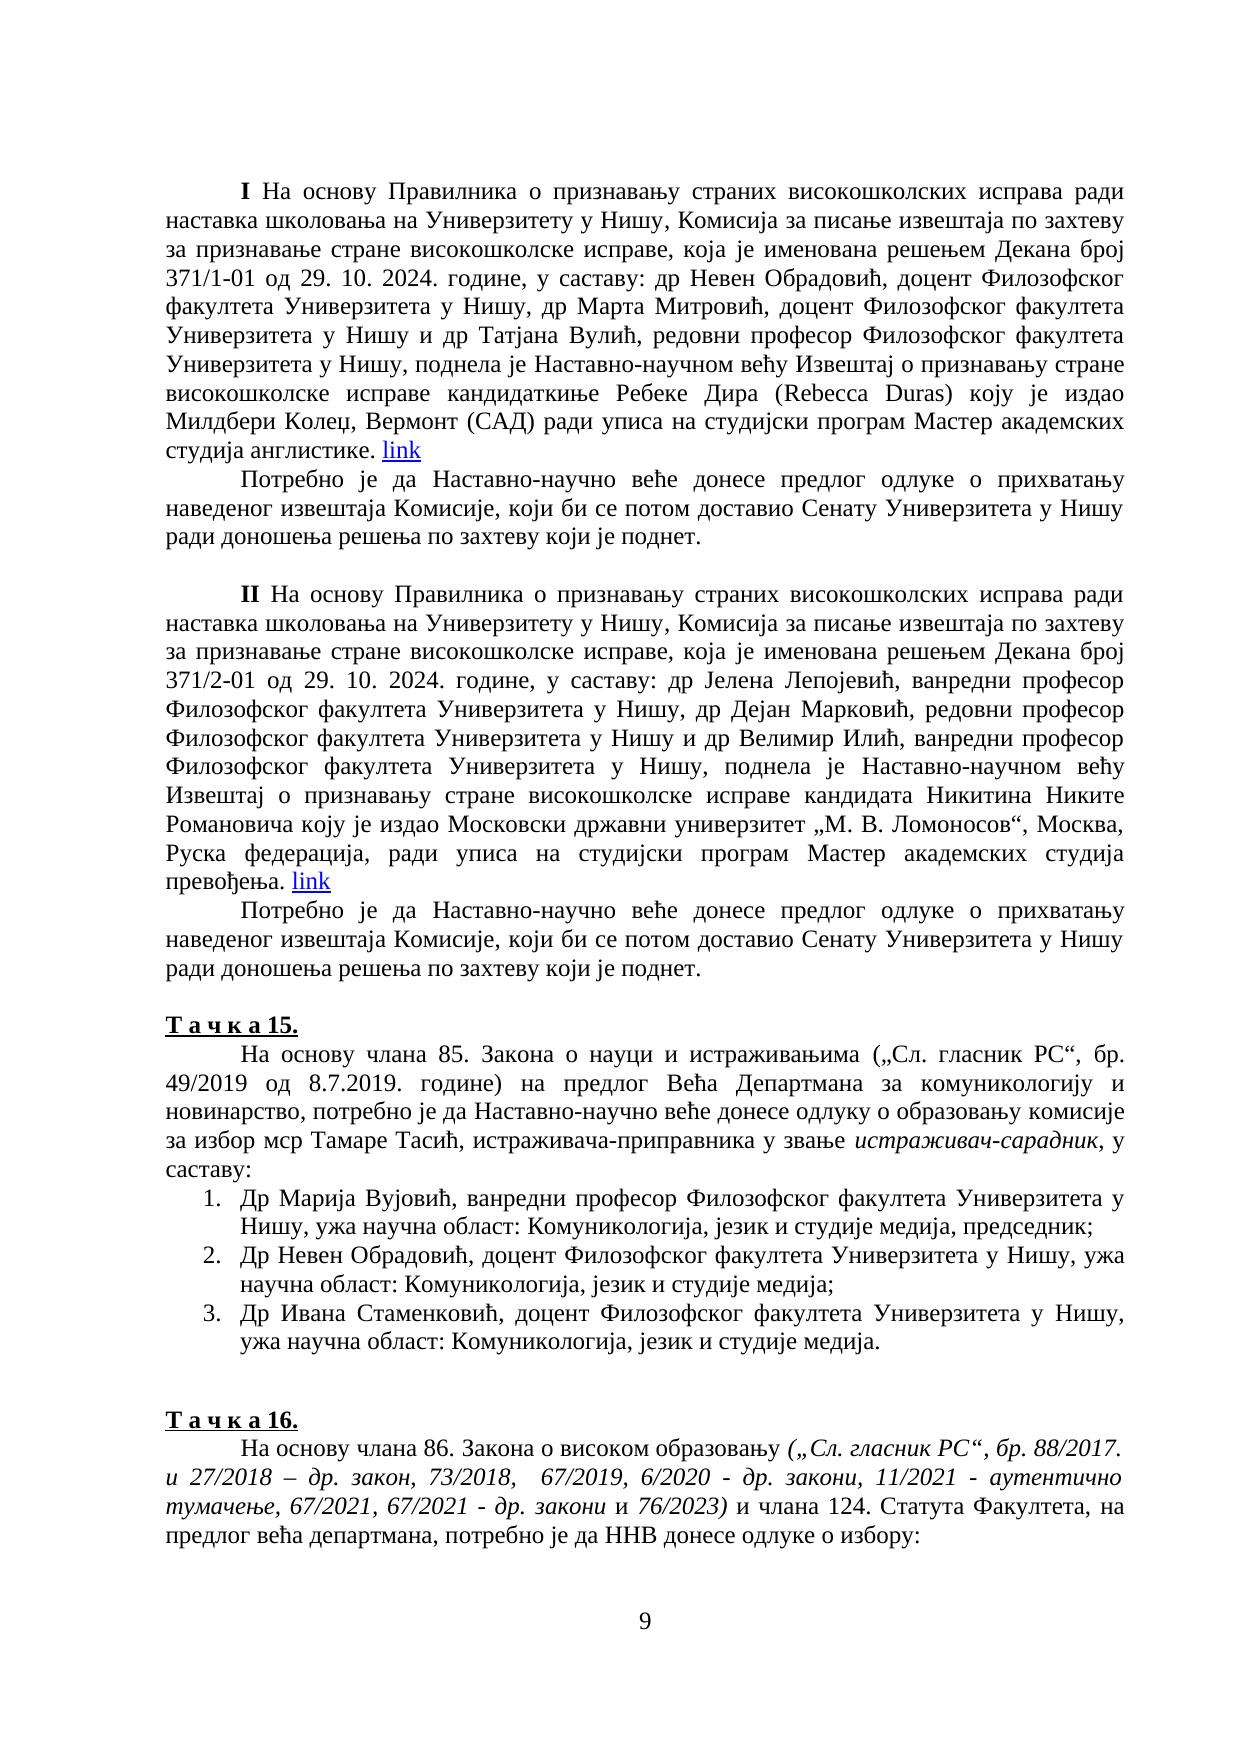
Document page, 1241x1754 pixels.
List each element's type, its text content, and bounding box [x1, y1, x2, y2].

text I На основу Правилника о признавању страних високошколских исправа ради наставка школовања на Универзитету у Нишу, Комисија за писање извештаја по захтеву за признавање стране високошколске исправе, која je именована решењем Декана број 371/1-01 од 29. 10. 2024. године, у саставу: др Невен Обрадовић, доцент Филозофског факултета Универзитета у Нишу, др Марта Митровић, доцент Филозофског факултета Универзитета у Нишу и др Татјана Вулић, редовни професор Филозофског факултета Универзитета у Нишу, поднела је Наставно-научном већу Извештај o признавању стране високошколске исправе кандидаткиње Ребеке Дира (Rebecca Duras) коју је издао Милдбери Колеџ, Вермонт (САД) ради уписа на студијски програм Мастер академских студија англистике. link [165, 176, 1125, 464]
text Потребно је да Наставно-научно веће донесе предлог одлуке о прихватању наведеног извештаја Комисије, који би се потом доставио Сенату Универзитета у Нишу ради доношења решења по захтеву који је поднет. [165, 464, 1125, 550]
list Др Невен Обрадовић, доцент Филозофског факултета Универзитета у Нишу, ужа научна област: Комуникологија, језик и студије медија; [203, 1240, 1125, 1298]
text Потребно је да Наставно-научно веће донесе предлог одлуке о прихватању наведеног извештаја Комисије, који би се потом доставио Сенату Универзитета у Нишу ради доношења решења по захтеву који је поднет. [165, 895, 1125, 981]
text На основу члана 85. Закона о науци и истраживањима („Сл. гласник РС“, бр. 49/2019 од 8.7.2019. године) на предлог Већа Департмана за комуникологију и новинарство, потребно је да Наставно-научно веће донесе одлуку о образовању комисије за избор мср Тамаре Тасић, истраживача-приправника у звање истраживач-сарадник, у саставу: [165, 1039, 1125, 1183]
text На основу члана 86. Закона о високом образовању („Сл. гласник РС“, бр. 88/2017. и 27/2018 – др. закон, 73/2018, 67/2019, 6/2020 - др. закони, 11/2021 - аутентично тумачење, 67/2021, 67/2021 - др. закони и 76/2023) и члана 124. Статута Факултета, на предлог већа департмана, потребно је да ННВ донесе одлуке о избору: [165, 1433, 1125, 1548]
list Др Марија Вујовић, ванредни професор Филозофског факултета Универзитета у Нишу, ужа научна област: Комуникологија, језик и студије медија, председник; [203, 1183, 1125, 1240]
text Т а ч к а 16. [165, 1405, 1125, 1433]
list Др Ивана Стаменковић, доцент Филозофског факултета Универзитета у Нишу, ужа научна област: Комуникологија, језик и студије медија. [203, 1298, 1125, 1355]
text Т а ч к а 15. [165, 1010, 1125, 1039]
text II На основу Правилника о признавању страних високошколских исправа ради наставка школовања на Универзитету у Нишу, Комисија за писање извештаја по захтеву за признавање стране високошколске исправе, која je именована решењем Декана број 371/2-01 од 29. 10. 2024. године, у саставу: др Јелена Лепојевић, ванредни професор Филозофског факултета Универзитета у Нишу, др Дејан Марковић, редовни професор Филозофског факултета Универзитета у Нишу и др Велимир Илић, ванредни професор Филозофског факултета Универзитета у Нишу, поднела је Наставно-научном већу Извештај o признавању стране високошколске исправе кандидата Никитина Никите Романовича коју је издао Московски државни универзитет „М. В. Ломоносов“, Москва, Руска федерација, ради уписа на студијски програм Мастер академских студија превођења. link [165, 579, 1125, 895]
